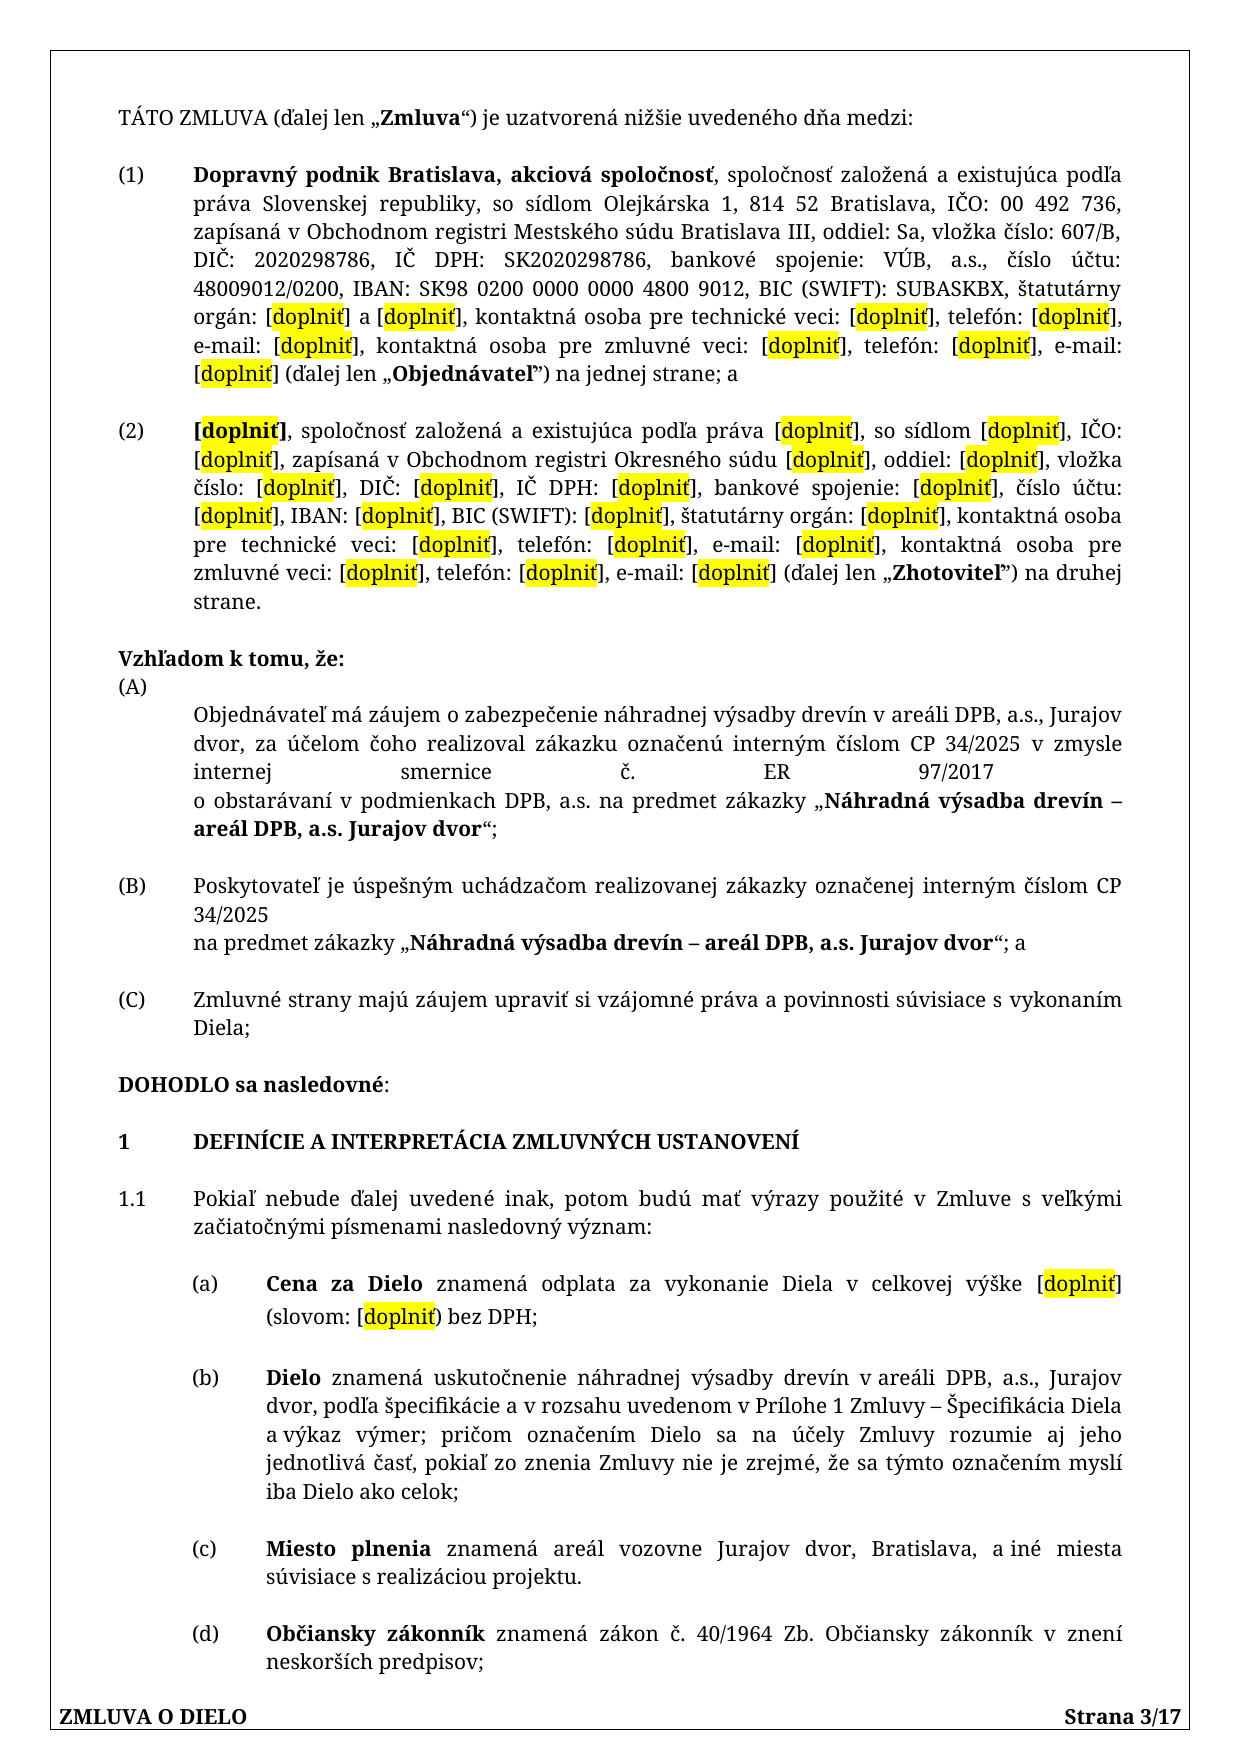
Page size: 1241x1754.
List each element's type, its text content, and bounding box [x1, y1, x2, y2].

list Cena za Dielo znamená odplata za vykonanie Diela v celkovej výške [doplniť] (slovom: [doplniť) bez DPH; [192, 1269, 1122, 1330]
list Objednávateľ má záujem o zabezpečenie náhradnej výsadby drevín v areáli DPB, a.s., Jurajov dvor, za účelom čoho realizoval zákazku označenú interným číslom CP 34/2025 v zmysle internej smernice č. ER 97/2017 o obstarávaní v podmienkach DPB, a.s. na predmet zákazky „Náhradná výsadba drevín – areál DPB, a.s. Jurajov dvor“; [118, 672, 1122, 843]
text DOHODLO sa nasledovné: [118, 1070, 1122, 1099]
list Dielo znamená uskutočnenie náhradnej výsadby drevín v areáli DPB, a.s., Jurajov dvor, podľa špecifikácie a v rozsahu uvedenom v Prílohe 1 Zmluvy – Špecifikácia Diela a výkaz výmer; pričom označením Dielo sa na účely Zmluvy rozumie aj jeho jednotlivá časť, pokiaľ zo znenia Zmluvy nie je zrejmé, že sa týmto označením myslí iba Dielo ako celok; [192, 1363, 1122, 1505]
list [doplniť], spoločnosť založená a existujúca podľa práva [doplniť], so sídlom [doplniť], IČO: [doplniť], zapísaná v Obchodnom registri Okresného súdu [doplniť], oddiel: [doplniť], vložka číslo: [doplniť], DIČ: [doplniť], IČ DPH: [doplniť], bankové spojenie: [doplniť], číslo účtu: [doplniť], IBAN: [doplniť], BIC (SWIFT): [doplniť], štatutárny orgán: [doplniť], kontaktná osoba pre technické veci: [doplniť], telefón: [doplniť], e-mail: [doplniť], kontaktná osoba pre zmluvné veci: [doplniť], telefón: [doplniť], e-mail: [doplniť] (ďalej len „Zhotoviteľ”) na druhej strane. [118, 416, 1122, 615]
list Zmluvné strany majú záujem upraviť si vzájomné práva a povinnosti súvisiace s vykonaním Diela; [118, 985, 1122, 1042]
list Dopravný podnik Bratislava, akciová spoločnosť, spoločnosť založená a existujúca podľa práva Slovenskej republiky, so sídlom Olejkárska 1, 814 52 Bratislava, IČO: 00 492 736, zapísaná v Obchodnom registri Mestského súdu Bratislava III, oddiel: Sa, vložka číslo: 607/B, DIČ: 2020298786, IČ DPH: SK2020298786, bankové spojenie: VÚB, a.s., číslo účtu: 48009012/0200, IBAN: SK98 0200 0000 0000 4800 9012, BIC (SWIFT): SUBASKBX, štatutárny orgán: [doplniť] a [doplniť], kontaktná osoba pre technické veci: [doplniť], telefón: [doplniť], e-mail: [doplniť], kontaktná osoba pre zmluvné veci: [doplniť], telefón: [doplniť], e-mail: [doplniť] (ďalej len „Objednávateľ”) na jednej strane; a [118, 160, 1122, 388]
list Pokiaľ nebude ďalej uvedené inak, potom budú mať výrazy použité v Zmluve s veľkými začiatočnými písmenami nasledovný význam: [118, 1184, 1122, 1241]
list Definície a interpretácia zmluvných ustanovení [118, 1127, 1122, 1156]
text Vzhľadom k tomu, že: [118, 644, 1122, 672]
list Miesto plnenia znamená areál vozovne Jurajov dvor, Bratislava, a iné miesta súvisiace s realizáciou projektu. [192, 1534, 1122, 1591]
text TÁTO ZMLUVA (ďalej len „Zmluva“) je uzatvorená nižšie uvedeného dňa medzi: [118, 103, 1122, 132]
list Poskytovateľ je úspešným uchádzačom realizovanej zákazky označenej interným číslom CP 34/2025 na predmet zákazky „Náhradná výsadba drevín – areál DPB, a.s. Jurajov dvor“; a [118, 871, 1122, 957]
list Občiansky zákonník znamená zákon č. 40/1964 Zb. Občiansky zákonník v znení neskorších predpisov; [192, 1619, 1122, 1676]
